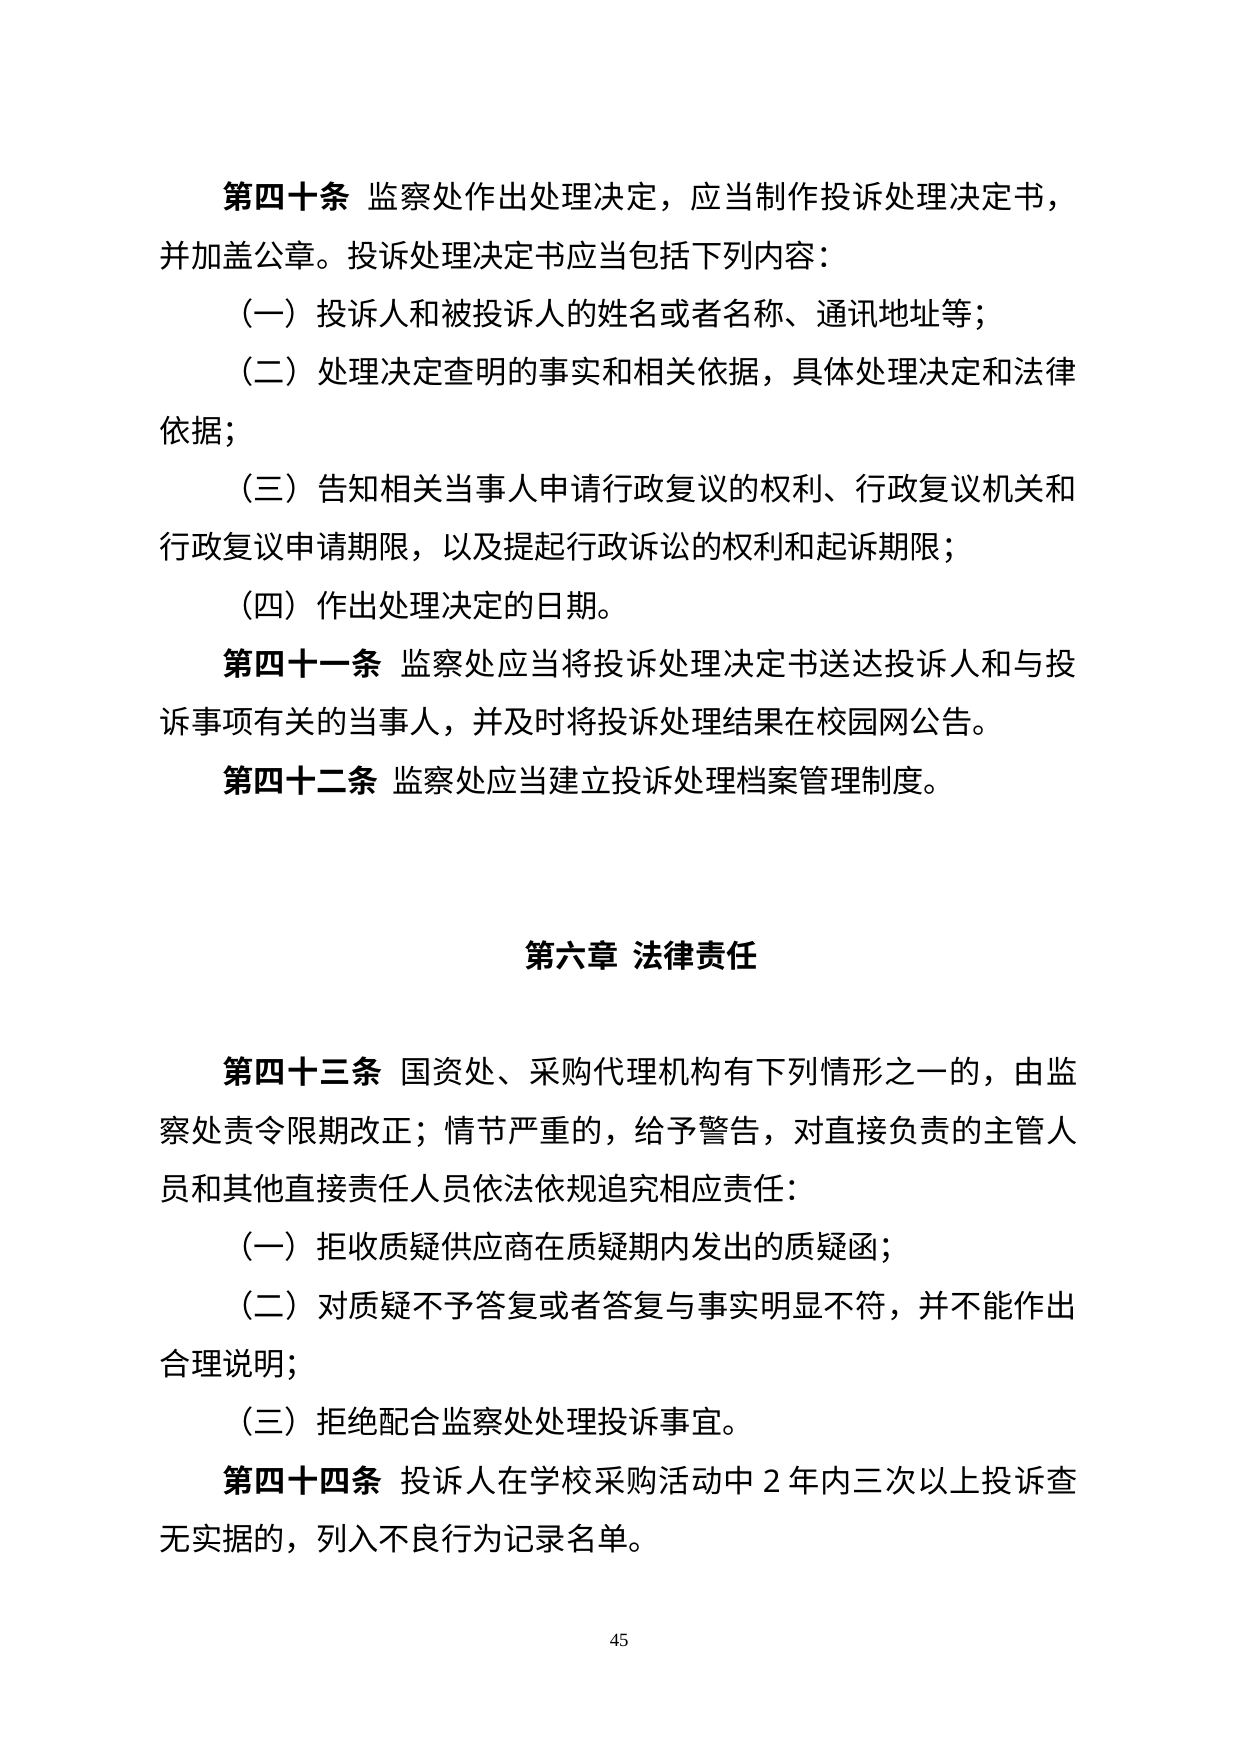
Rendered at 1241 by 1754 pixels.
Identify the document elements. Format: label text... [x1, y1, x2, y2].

text 第六章 法律责任 [159, 920, 1078, 979]
text （三）告知相关当事人申请行政复议的权利、行政复议机关和行政复议申请期限，以及提起行政诉讼的权利和起诉期限； [159, 454, 1078, 570]
text 第四十条 监察处作出处理决定，应当制作投诉处理决定书，并加盖公章。投诉处理决定书应当包括下列内容： [159, 162, 1078, 279]
text （四）作出处理决定的日期。 [159, 570, 1078, 629]
text 第四十四条 投诉人在学校采购活动中2年内三次以上投诉查无实据的，列入不良行为记录名单。 [159, 1445, 1078, 1562]
text （一）拒收质疑供应商在质疑期内发出的质疑函； [159, 1212, 1078, 1270]
text （一）投诉人和被投诉人的姓名或者名称、通讯地址等； [159, 279, 1078, 337]
text 第四十三条 国资处、采购代理机构有下列情形之一的，由监察处责令限期改正；情节严重的，给予警告，对直接负责的主管人员和其他直接责任人员依法依规追究相应责任： [159, 1037, 1078, 1212]
text （三）拒绝配合监察处处理投诉事宜。 [159, 1387, 1078, 1445]
text （二）处理决定查明的事实和相关依据，具体处理决定和法律依据； [159, 337, 1078, 454]
text 第四十二条 监察处应当建立投诉处理档案管理制度。 [159, 745, 1078, 804]
text （二）对质疑不予答复或者答复与事实明显不符，并不能作出合理说明； [159, 1270, 1078, 1387]
text 第四十一条 监察处应当将投诉处理决定书送达投诉人和与投诉事项有关的当事人，并及时将投诉处理结果在校园网公告。 [159, 629, 1078, 745]
